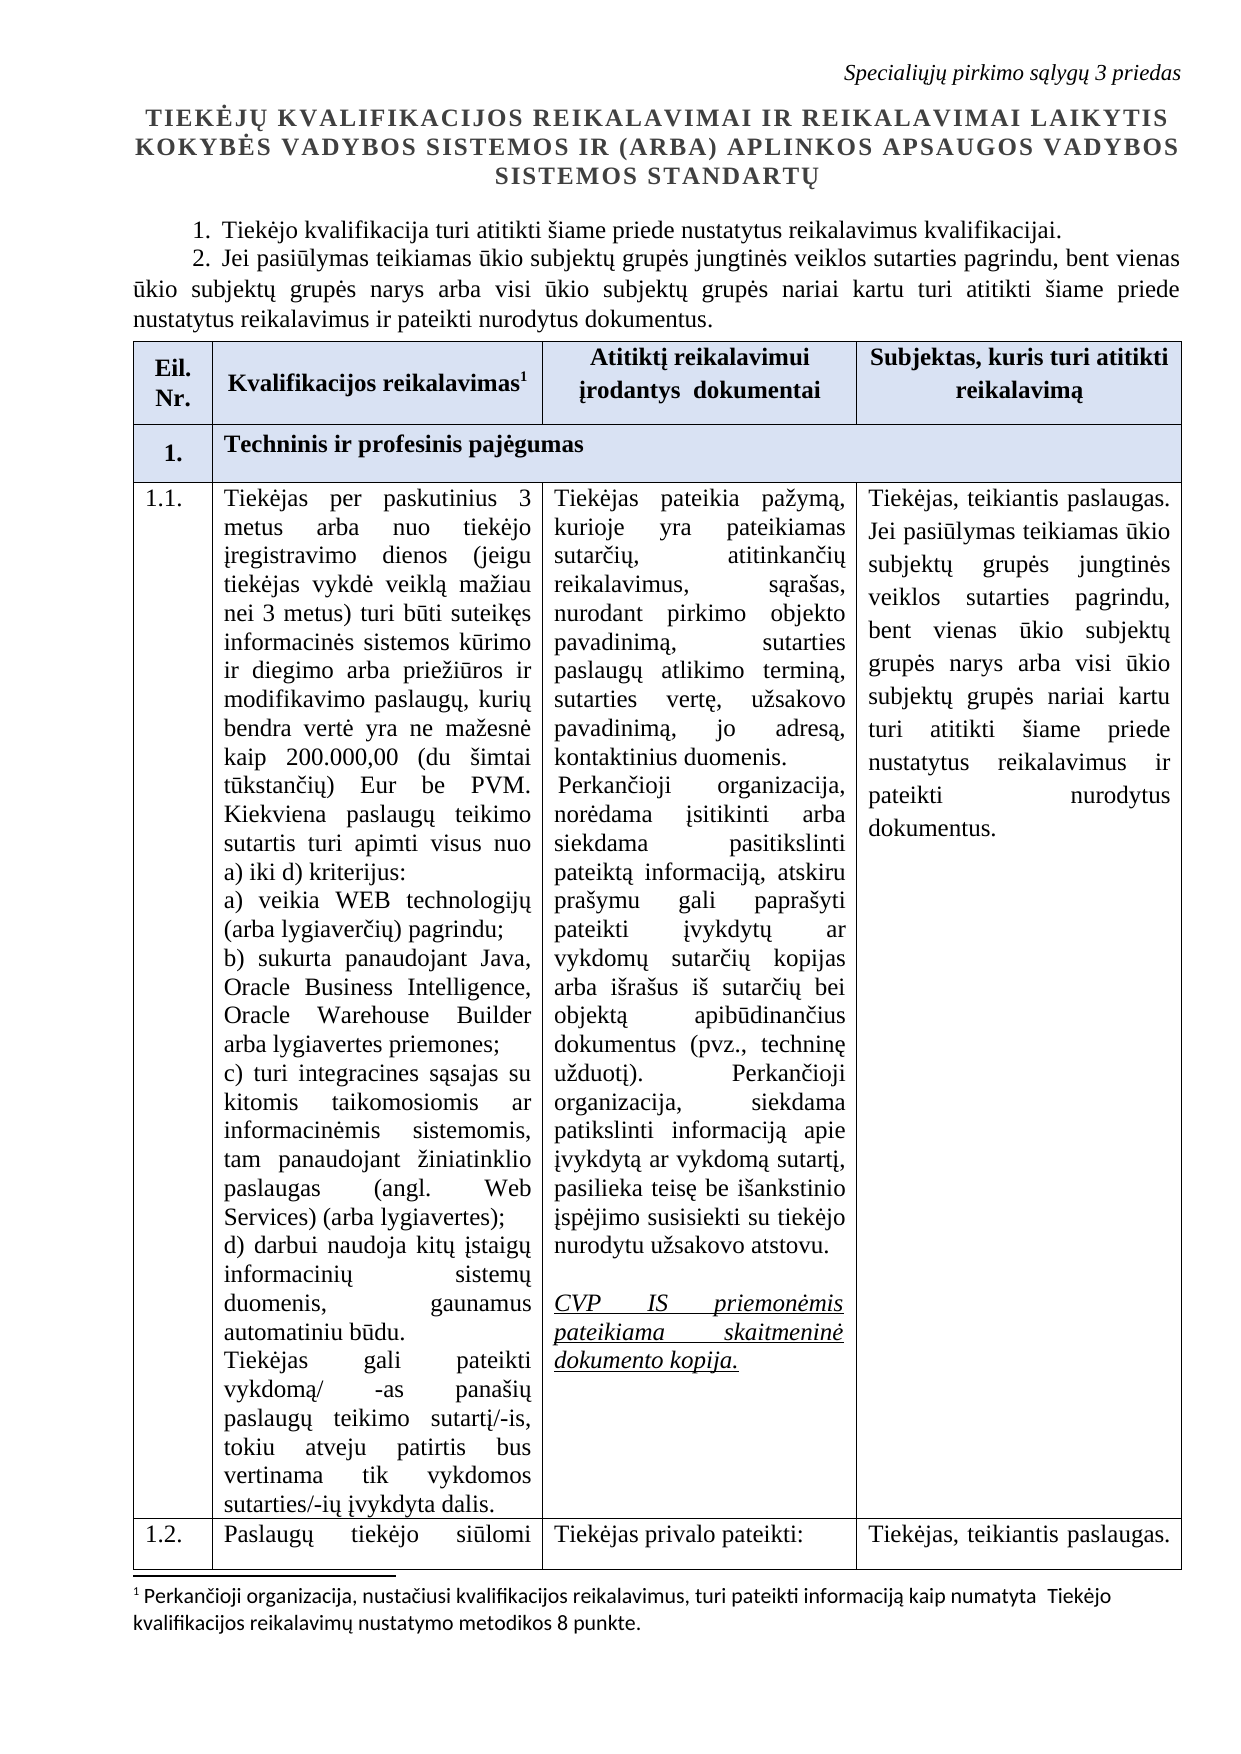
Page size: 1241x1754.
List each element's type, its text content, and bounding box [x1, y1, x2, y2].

table_header Kvalifikacijos reikalavimas [213, 342, 542, 424]
list Jei pasiūlymas teikiamas ūkio subjektų grupės jungtinės veiklos sutarties pagrindu, bent vienas ūkio subjektų grupės narys arba visi ūkio subjektų grupės nariai kartu turi atitikti šiame priede nustatytus reikalavimus ir pateikti nurodytus dokumentus. [133, 243, 1181, 333]
table_header Subjektas, kuris turi atitikti reikalavimą [857, 342, 1181, 424]
table_header Atitiktį reikalavimui įrodantys dokumentai [543, 342, 856, 424]
table_cell Tiekėjas per paskutinius 3 metus arba nuo tiekėjo įregistravimo dienos (jeigu tiekėjas vykdė veiklą mažiau nei 3 metus) turi būti suteikęs informacinės sistemos kūrimo ir diegimo arba priežiūros ir modifikavimo paslaugų, kurių bendra vertė yra ne mažesnė kaip 200.000,00 (du šimtai tūkstančių) Eur be PVM. Kiekviena paslaugų teikimo sutartis turi apimti visus nuo a) iki d) kriterijus: a) veikia WEB technologijų (arba lygiaverčių) pagrindu; b) sukurta panaudojant Java, Oracle Business Intelligence, Oracle Warehouse Builder arba lygiavertes priemones; c) turi integracines sąsajas su kitomis taikomosiomis ar informacinėmis sistemomis, tam panaudojant žiniatinklio paslaugas (angl. Web Services) (arba lygiavertes); d) darbui naudoja kitų įstaigų informacinių sistemų duomenis, gaunamus automatiniu būdu. Tiekėjas gali pateikti vykdomą/ -as panašių paslaugų teikimo sutartį/-is, tokiu atveju patirtis bus vertinama tik vykdomos sutarties/-ių įvykdyta dalis. [213, 483, 542, 1518]
list Tiekėjo kvalifikacija turi atitikti šiame priede nustatytus reikalavimus kvalifikacijai. [133, 215, 1181, 243]
table_cell 1. [134, 425, 212, 482]
table_cell 1.1. [134, 483, 212, 1518]
table_cell 1.2. [134, 1519, 212, 1568]
subtitle TIEKĖJŲ KVALIFIKACIJOS REIKALAVIMAI IR REIKALAVIMAI LAIKYTIS KOKYBĖS VADYBOS SISTEMOS IR (ARBA) APLINKOS APSAUGOS VADYBOS SISTEMOS STANDARTŲ [133, 103, 1181, 190]
table_header Eil. Nr. [134, 342, 212, 424]
table_cell Techninis ir profesinis pajėgumas [213, 425, 1181, 482]
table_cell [857, 1519, 1181, 1568]
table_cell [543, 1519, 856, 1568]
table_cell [213, 1519, 542, 1568]
table_cell Tiekėjas pateikia pažymą, kurioje yra pateikiamas sutarčių, atitinkančių reikalavimus, sąrašas, nurodant pirkimo objekto pavadinimą, sutarties paslaugų atlikimo terminą, sutarties vertę, užsakovo pavadinimą, jo adresą, kontaktinius duomenis. Perkančioji organizacija, norėdama įsitikinti arba siekdama pasitikslinti pateiktą informaciją, atskiru prašymu gali paprašyti pateikti įvykdytų ar vykdomų sutarčių kopijas arba išrašus iš sutarčių bei objektą apibūdinančius dokumentus (pvz., techninę užduotį). Perkančioji organizacija, siekdama patikslinti informaciją apie įvykdytą ar vykdomą sutartį, pasilieka teisę be išankstinio įspėjimo susisiekti su tiekėjo nurodytu užsakovo atstovu. CVP IS priemonėmis pateikiama skaitmeninė dokumento kopija. [543, 483, 856, 1518]
